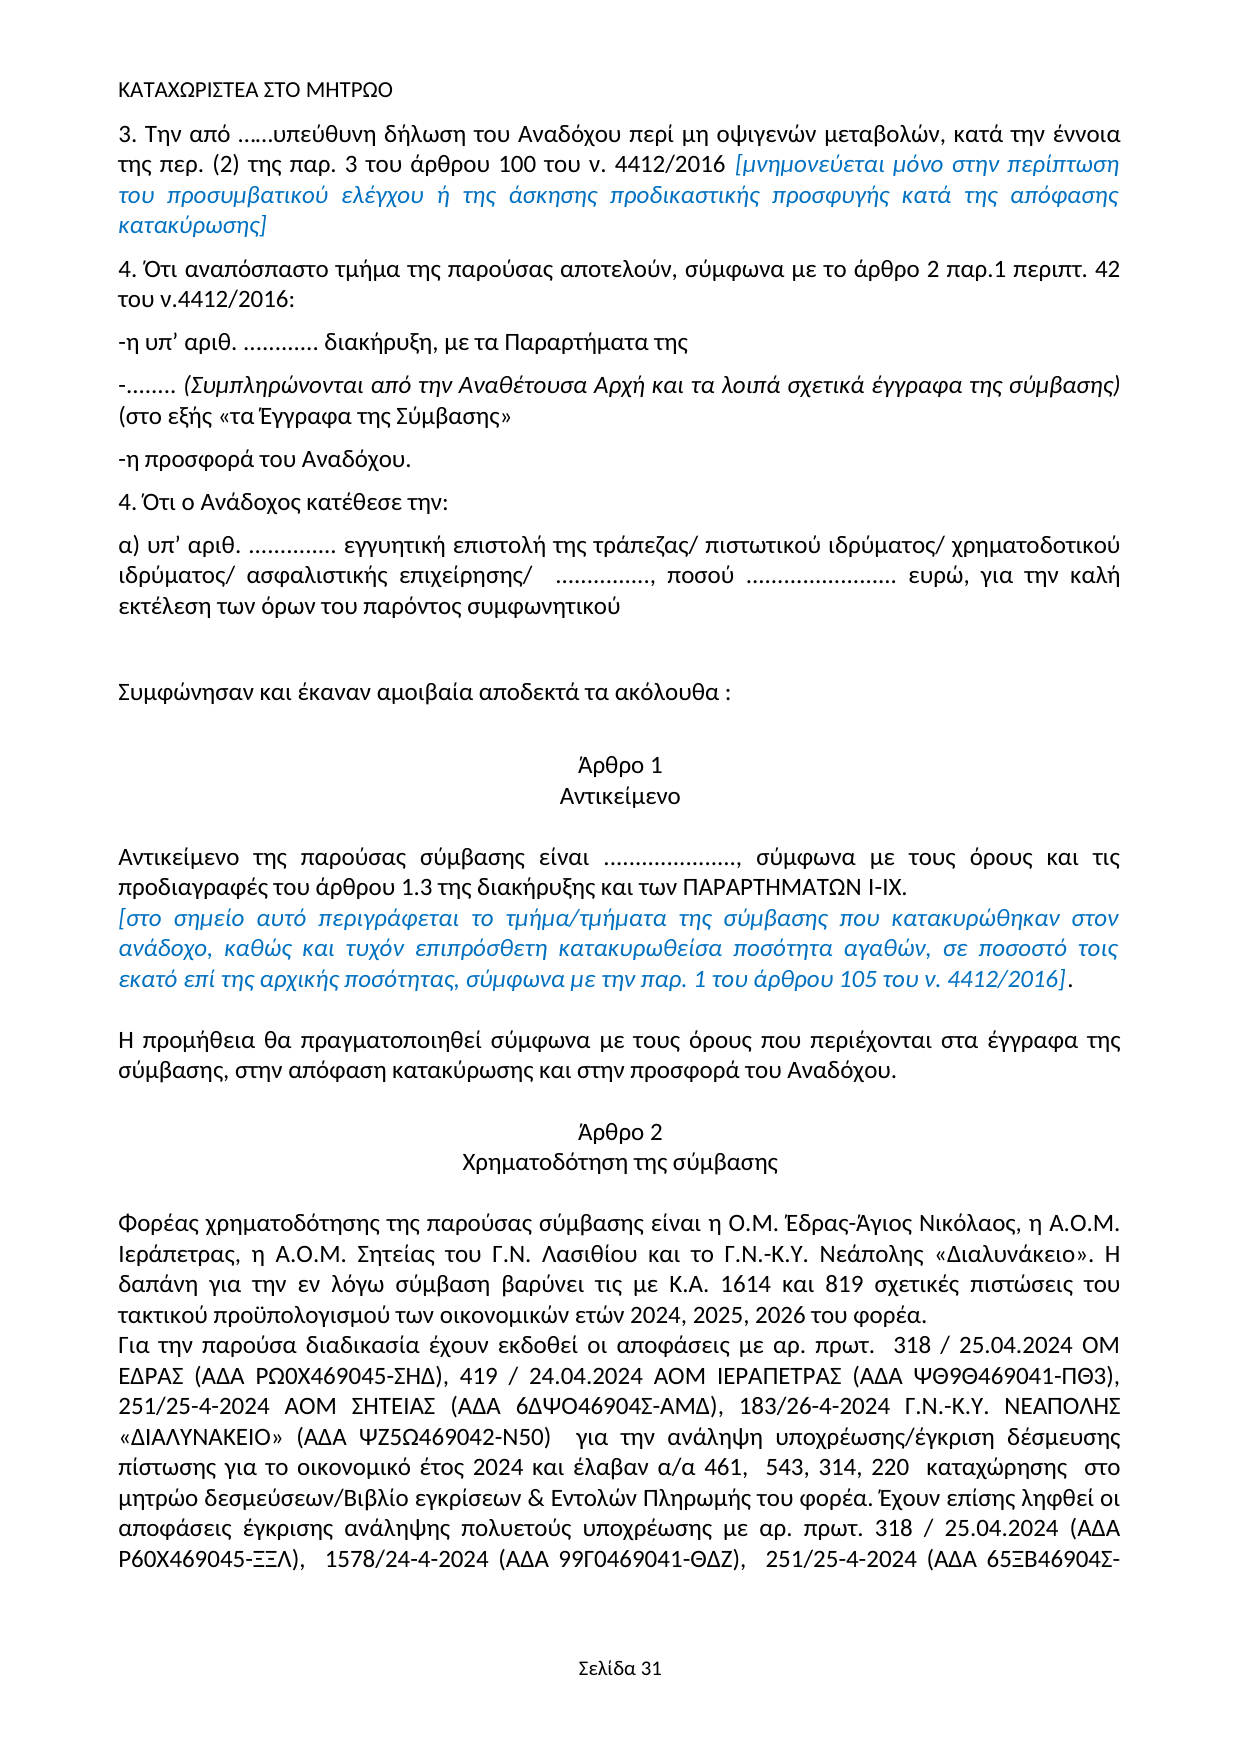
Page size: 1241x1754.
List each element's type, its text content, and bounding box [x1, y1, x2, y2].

text Συμφώνησαν και έκαναν αμοιβαία αποδεκτά τα ακόλουθα : [118, 676, 1122, 706]
text Άρθρο 1 [118, 749, 1122, 780]
text 4. Ότι αναπόσπαστο τμήμα της παρούσας αποτελούν, σύμφωνα με το άρθρο 2 παρ.1 περιπτ. 42 του ν.4412/2016: [118, 253, 1122, 314]
text Φορέας χρηματοδότησης της παρούσας σύμβασης είναι η Ο.Μ. Έδρας-Άγιος Νικόλαος, η Α.Ο.Μ. Ιεράπετρας, η Α.Ο.Μ. Σητείας του Γ.Ν. Λασιθίου και το Γ.Ν.-Κ.Υ. Νεάπολης «Διαλυνάκειο». Η δαπάνη για την εν λόγω σύμβαση βαρύνει τις με Κ.Α. 1614 και 819 σχετικές πιστώσεις του τακτικού προϋπολογισμού των οικονομικών ετών 2024, 2025, 2026 του φορέα. [118, 1207, 1122, 1329]
text Άρθρο 2 [118, 1116, 1122, 1146]
text 3. Την από ……υπεύθυνη δήλωση του Αναδόχου περί μη οψιγενών μεταβολών, κατά την έννοια της περ. (2) της παρ. 3 του άρθρου 100 του ν. 4412/2016 [μνημονεύεται μόνο στην περίπτωση του προσυμβατικού ελέγχου ή της άσκησης προδικαστικής προσφυγής κατά της απόφασης κατακύρωσης] [118, 118, 1122, 240]
text Αντικείμενο [118, 780, 1122, 811]
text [118, 1329, 1122, 1573]
text [στο σημείο αυτό περιγράφεται το τμήμα/τμήματα της σύμβασης που κατακυρώθηκαν στον ανάδοχο, καθώς και τυχόν επιπρόσθετη κατακυρωθείσα ποσότητα αγαθών, σε ποσοστό τοις εκατό επί της αρχικής ποσότητας, σύμφωνα με την παρ. 1 του άρθρου 105 του ν. 4412/2016]. [118, 902, 1122, 994]
text -η υπ’ αριθ. ............ διακήρυξη, με τα Παραρτήματα της [118, 326, 1122, 357]
text Η προμήθεια θα πραγματοποιηθεί σύμφωνα με τους όρους που περιέχονται στα έγγραφα της σύμβασης, στην απόφαση κατακύρωσης και στην προσφορά του Αναδόχου. [118, 1024, 1122, 1085]
text Χρηματοδότηση της σύμβασης [118, 1146, 1122, 1177]
text Αντικείμενο της παρούσας σύμβασης είναι ....................., σύμφωνα με τους όρους και τις προδιαγραφές του άρθρου 1.3 της διακήρυξης και των ΠΑΡΑΡΤΗΜΑΤΩΝ I-ΙΧ. [118, 841, 1122, 902]
text -........ (Συμπληρώνονται από την Αναθέτουσα Αρχή και τα λοιπά σχετικά έγγραφα της σύμβασης) (στο εξής «τα Έγγραφα της Σύμβασης» [118, 369, 1122, 430]
text 4. Ότι ο Ανάδοχος κατέθεσε την: [118, 486, 1122, 516]
text -η προσφορά του Αναδόχου. [118, 443, 1122, 473]
text α) υπ’ αριθ. .............. εγγυητική επιστολή της τράπεζας/ πιστωτικού ιδρύματος/ χρηματοδοτικού ιδρύματος/ ασφαλιστικής επιχείρησης/ ..............., ποσού ........................ ευρώ, για την καλή εκτέλεση των όρων του παρόντος συμφωνητικού [118, 529, 1122, 620]
